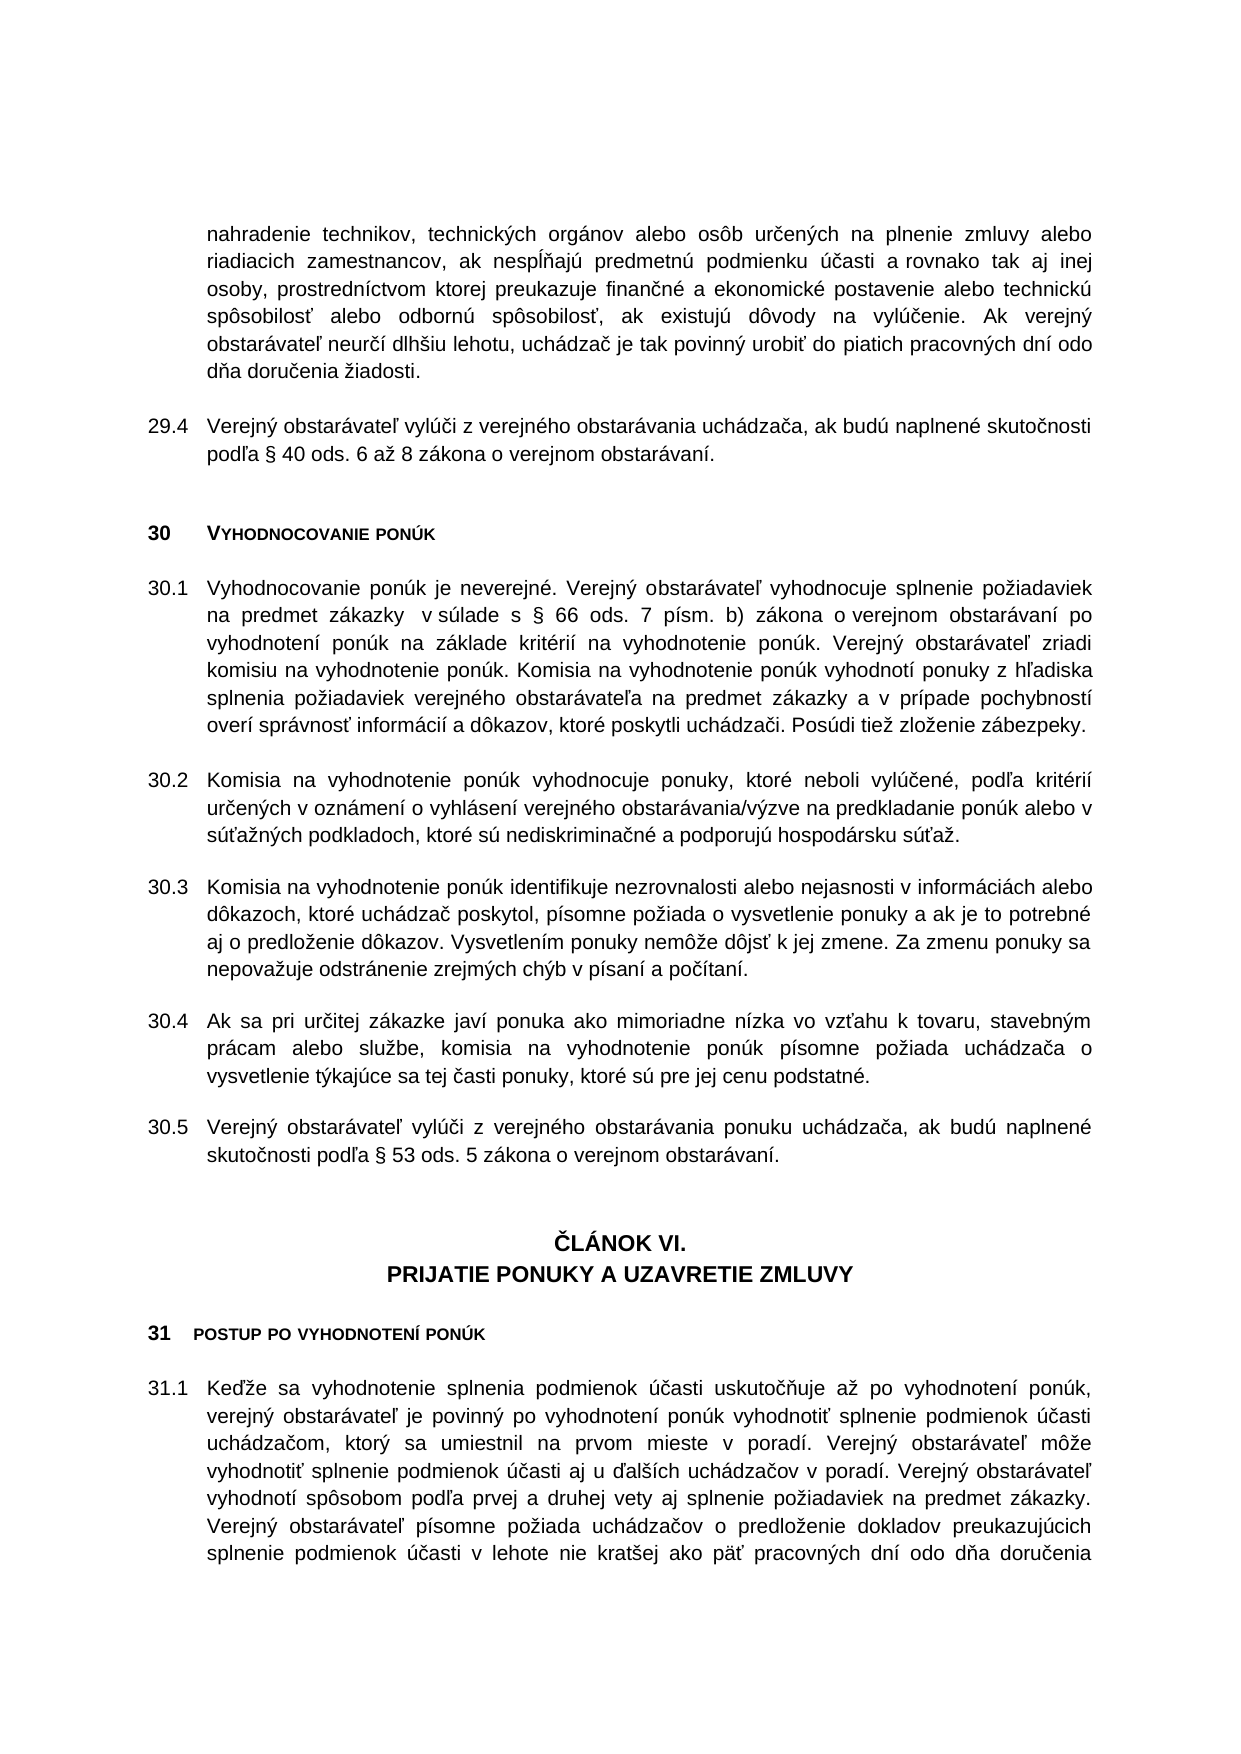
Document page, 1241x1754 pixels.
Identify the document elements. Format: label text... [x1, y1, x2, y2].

text Prijatie ponuky a uzavretie zmluvy [148, 1261, 1093, 1287]
list Komisia na vyhodnotenie ponúk vyhodnocuje ponuky, ktoré neboli vylúčené, podľa kritérií určených v oznámení o vyhlásení verejného obstarávania/výzve na predkladanie ponúk alebo v súťažných podkladoch, ktoré sú nediskriminačné a podporujú hospodársku súťaž. [148, 768, 1093, 847]
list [148, 1376, 1093, 1565]
list Ak sa pri určitej zákazke javí ponuka ako mimoriadne nízka vo vzťahu k tovaru, stavebným prácam alebo službe, komisia na vyhodnotenie ponúk písomne požiada uchádzača o vysvetlenie týkajúce sa tej časti ponuky, ktoré sú pre jej cenu podstatné. [148, 1008, 1093, 1087]
subtitle postup po vyhodnotení ponúk [148, 1321, 1093, 1345]
text Článok VI. [148, 1230, 1093, 1257]
list Vyhodnocovanie ponúk je neverejné. Verejný obstarávateľ vyhodnocuje splnenie požiadaviek na predmet zákazky v súlade s § 66 ods. 7 písm. b) zákona o verejnom obstarávaní po vyhodnotení ponúk na základe kritérií na vyhodnotenie ponúk. Verejný obstarávateľ zriadi komisiu na vyhodnotenie ponúk. Komisia na vyhodnotenie ponúk vyhodnotí ponuky z hľadiska splnenia požiadaviek verejného obstarávateľa na predmet zákazky a v prípade pochybností overí správnosť informácií a dôkazov, ktoré poskytli uchádzači. Posúdi tiež zloženie zábezpeky. [148, 576, 1093, 737]
list Verejný obstarávateľ vylúči z verejného obstarávania ponuku uchádzača, ak budú naplnené skutočnosti podľa § 53 ods. 5 zákona o verejnom obstarávaní. [148, 1115, 1093, 1166]
subtitle Vyhodnocovanie ponúk [148, 521, 1093, 544]
list Verejný obstarávateľ vylúči z verejného obstarávania uchádzača, ak budú naplnené skutočnosti podľa § 40 ods. 6 až 8 zákona o verejnom obstarávaní. [148, 414, 1093, 466]
list Komisia na vyhodnotenie ponúk identifikuje nezrovnalosti alebo nejasnosti v informáciách alebo dôkazoch, ktoré uchádzač poskytol, písomne požiada o vysvetlenie ponuky a ak je to potrebné aj o predloženie dôkazov. Vysvetlením ponuky nemôže dôjsť k jej zmene. Za zmenu ponuky sa nepovažuje odstránenie zrejmých chýb v písaní a počítaní. [148, 874, 1093, 981]
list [148, 222, 1093, 383]
